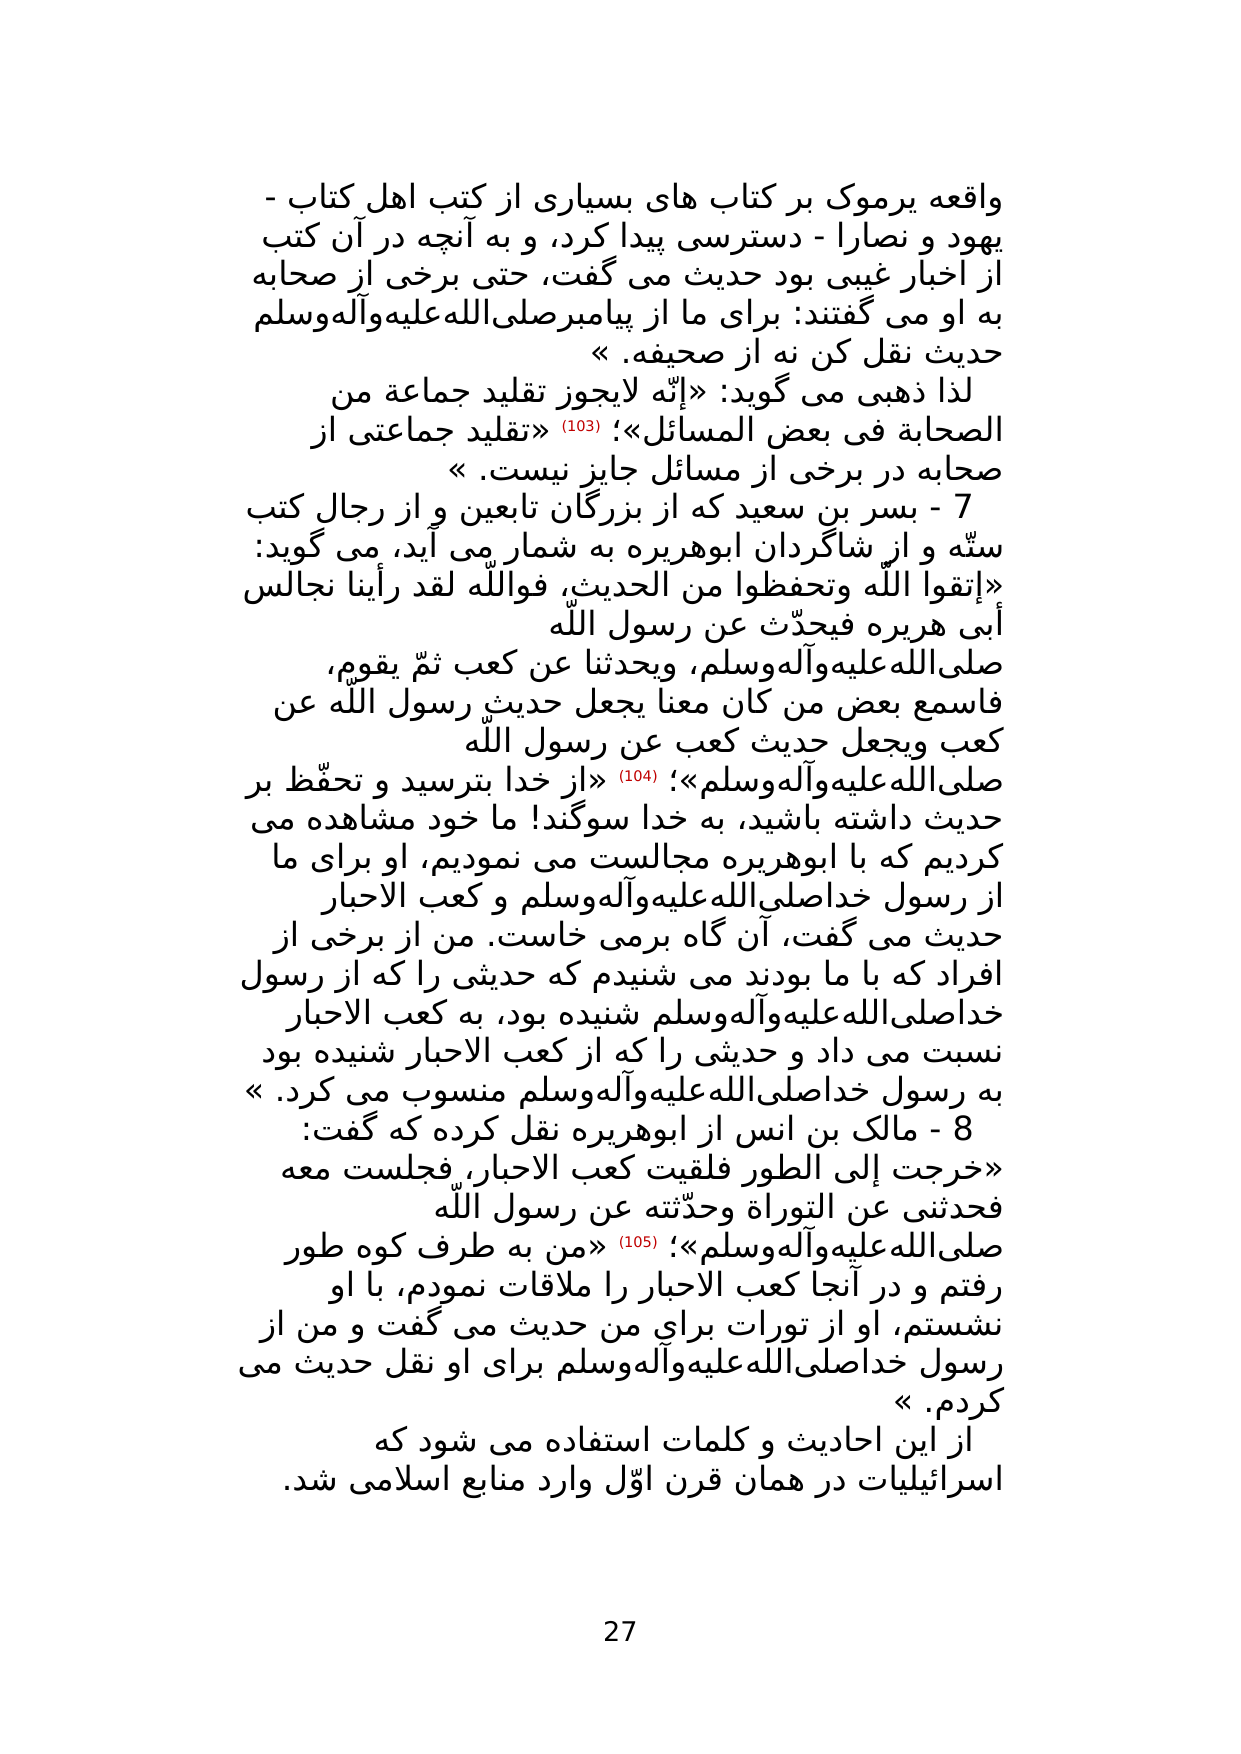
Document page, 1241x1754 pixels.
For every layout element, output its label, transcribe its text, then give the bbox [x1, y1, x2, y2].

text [236, 177, 1004, 371]
text 7 - بسر بن سعید که از بزرگان تابعین و از رجال کتب ستّه و از شاگردان ابوهریره به شمار می آید، می گوید: «إتقوا اللّه وتحفظوا من الحدیث، فواللّه لقد رأینا نجالس أبی هریره فیحدّث عن رسول اللّه صلى‌الله‌عليه‌وآله‌وسلم، ویحدثنا عن کعب ثمّ یقوم، فاسمع بعض من کان معنا یجعل حدیث رسول اللّه عن کعب ویجعل حدیث کعب عن رسول اللّه صلى‌الله‌عليه‌وآله‌وسلم»؛ (104) «از خدا بترسید و تحفّظ بر حدیث داشته باشید، به خدا سوگند! ما خود مشاهده می کردیم که با ابوهریره مجالست می نمودیم، او برای ما از رسول خداصلى‌الله‌عليه‌وآله‌وسلم و کعب الاحبار حدیث می گفت، آن گاه برمی خاست. من از برخی از افراد که با ما بودند می شنیدم که حدیثی را که از رسول خداصلى‌الله‌عليه‌وآله‌وسلم شنیده بود، به کعب الاحبار نسبت می داد و حدیثی را که از کعب الاحبار شنیده بود به رسول خداصلى‌الله‌عليه‌وآله‌وسلم منسوب می کرد. » [236, 488, 1004, 1110]
text از این احادیث و کلمات استفاده می شود که اسرائیلیات در همان قرن اوّل وارد منابع اسلامی شد. [236, 1421, 1004, 1498]
text 8 - مالک بن انس از ابوهریره نقل کرده که گفت: «خرجت إلی الطور فلقیت کعب الاحبار، فجلست معه فحدثنی عن التوراة وحدّثته عن رسول اللّه صلى‌الله‌عليه‌وآله‌وسلم»؛ (105) «من به طرف کوه طور رفتم و در آنجا کعب الاحبار را ملاقات نمودم، با او نشستم، او از تورات برای من حدیث می گفت و من از رسول خداصلى‌الله‌عليه‌وآله‌وسلم برای او نقل حدیث می کردم. » [236, 1110, 1004, 1421]
text لذا ذهبی می گوید: «إنّه لایجوز تقلید جماعة من الصحابة فی بعض المسائل»؛ (103) «تقلید جماعتی از صحابه در برخی از مسائل جایز نیست. » [236, 371, 1004, 488]
